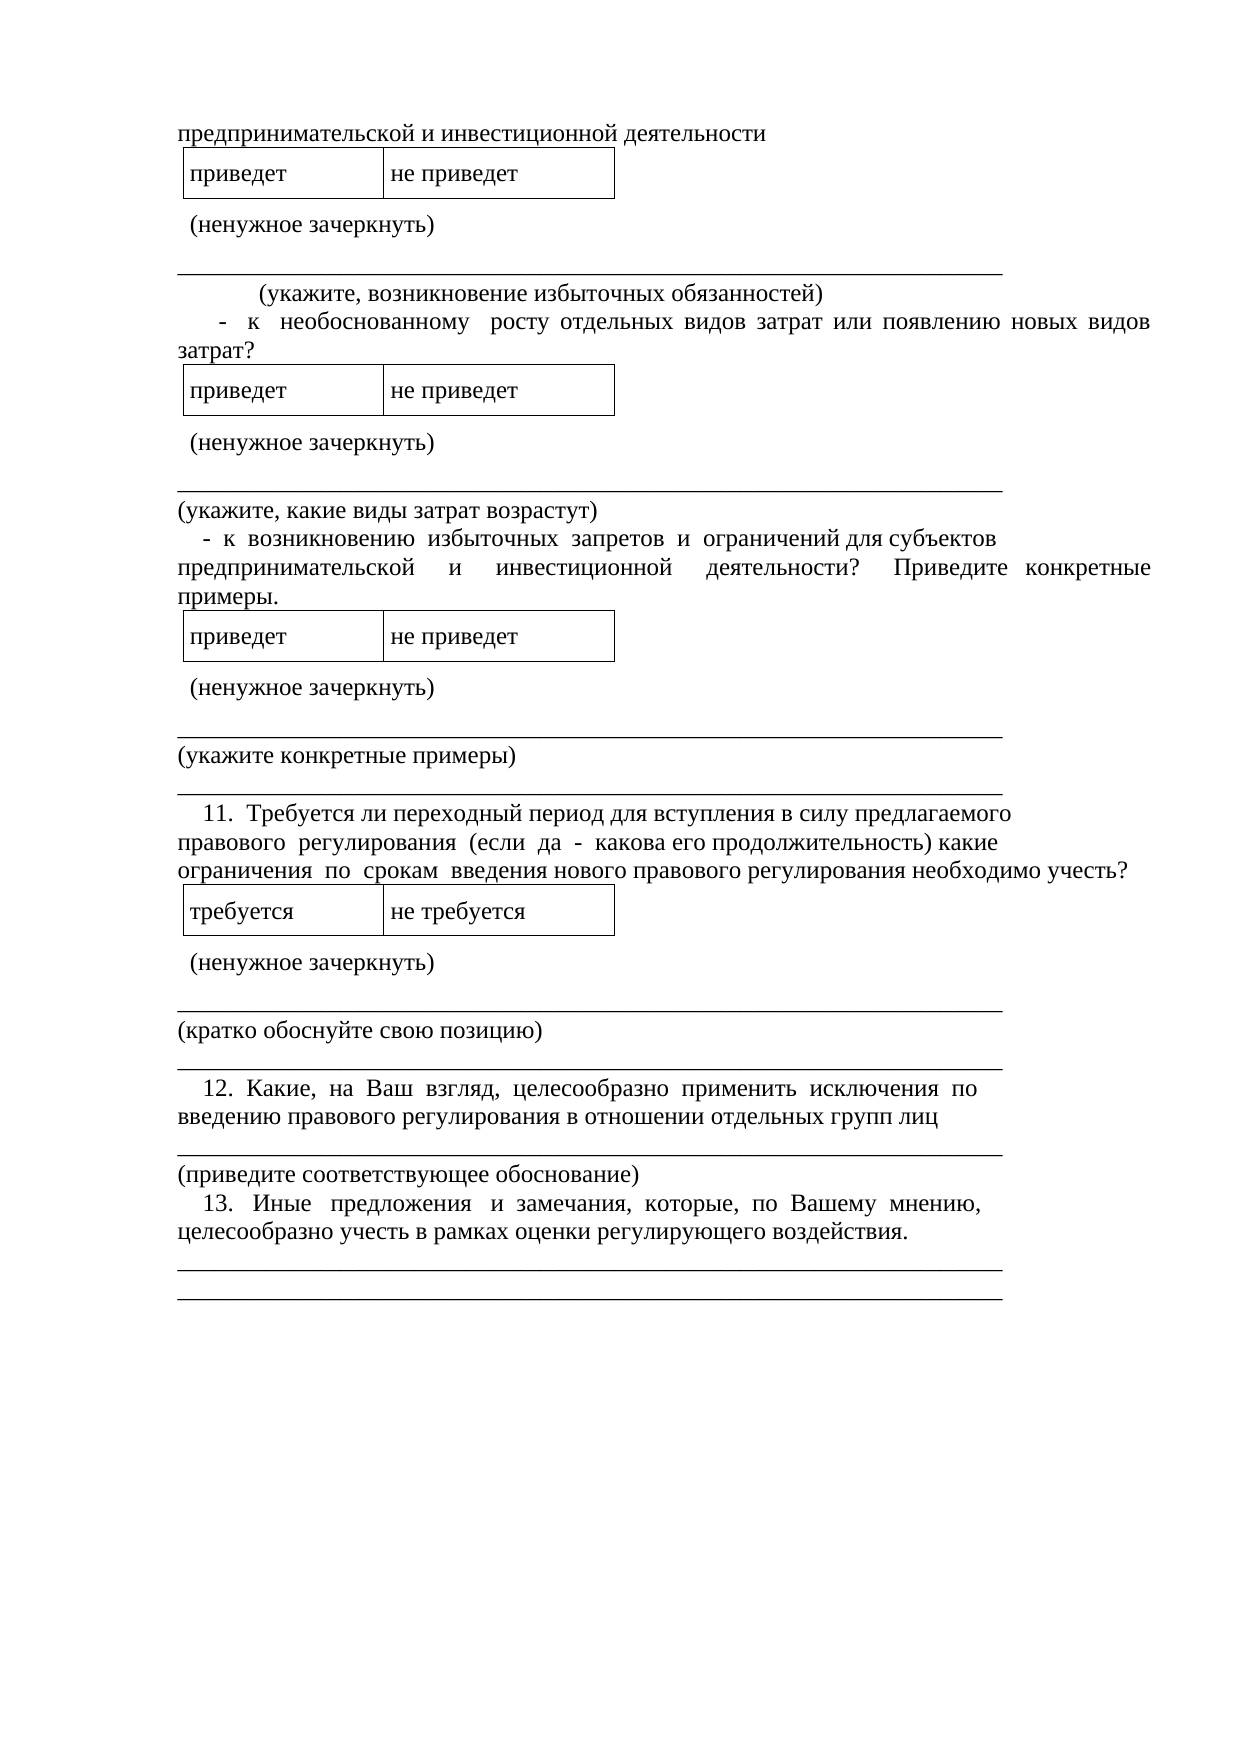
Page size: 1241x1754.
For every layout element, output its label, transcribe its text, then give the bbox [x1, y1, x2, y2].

text ограничения по срокам введения нового правового регулирования необходимо учесть? [177, 856, 1152, 884]
text __________________________________________________________________ [177, 1044, 1152, 1073]
text __________________________________________________________________ [177, 769, 1152, 798]
text предпринимательской и инвестиционной деятельности? Приведите конкретные примеры. [177, 552, 1152, 610]
text предпринимательской и инвестиционной деятельности [177, 118, 1152, 147]
text __________________________________________________________________ [177, 1274, 1152, 1303]
table_cell (ненужное зачеркнуть) [183, 936, 614, 986]
text (укажите, возникновение избыточных обязанностей) [177, 278, 1152, 306]
table_header не приведет [384, 148, 614, 198]
table_cell (ненужное зачеркнуть) [183, 662, 614, 712]
table_header не приведет [384, 365, 614, 415]
text 12. Какие, на Ваш взгляд, целесообразно применить исключения по [177, 1073, 1152, 1101]
text __________________________________________________________________ [177, 1245, 1152, 1274]
text 11. Требуется ли переходный период для вступления в силу предлагаемого [177, 798, 1152, 827]
table_header приведет [184, 611, 383, 661]
text (укажите, какие виды затрат возрастут) [177, 495, 1152, 523]
text (кратко обоснуйте свою позицию) [177, 1015, 1152, 1044]
table_header приведет [184, 148, 383, 198]
table_header не требуется [384, 885, 614, 935]
text __________________________________________________________________ [177, 712, 1152, 741]
table_header приведет [184, 365, 383, 415]
text - к возникновению избыточных запретов и ограничений для субъектов [177, 523, 1152, 552]
text правового регулирования (если да - какова его продолжительность) какие [177, 827, 1152, 856]
text __________________________________________________________________ [177, 466, 1152, 495]
text (приведите соответствующее обоснование) [177, 1159, 1152, 1188]
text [177, 249, 1152, 278]
text 13. Иные предложения и замечания, которые, по Вашему мнению, [177, 1188, 1152, 1216]
text (укажите конкретные примеры) [177, 741, 1152, 769]
text целесообразно учесть в рамках оценки регулирующего воздействия. [177, 1216, 1152, 1245]
text введению правового регулирования в отношении отдельных групп лиц [177, 1101, 1152, 1130]
table_header не приведет [384, 611, 614, 661]
text - к необоснованному росту отдельных видов затрат или появлению новых видов затрат? [177, 306, 1152, 364]
table_cell (ненужное зачеркнуть) [183, 416, 614, 466]
table_header требуется [184, 885, 383, 935]
text __________________________________________________________________ [177, 1130, 1152, 1159]
table_cell (ненужное зачеркнуть) [183, 199, 614, 249]
text __________________________________________________________________ [177, 986, 1152, 1015]
